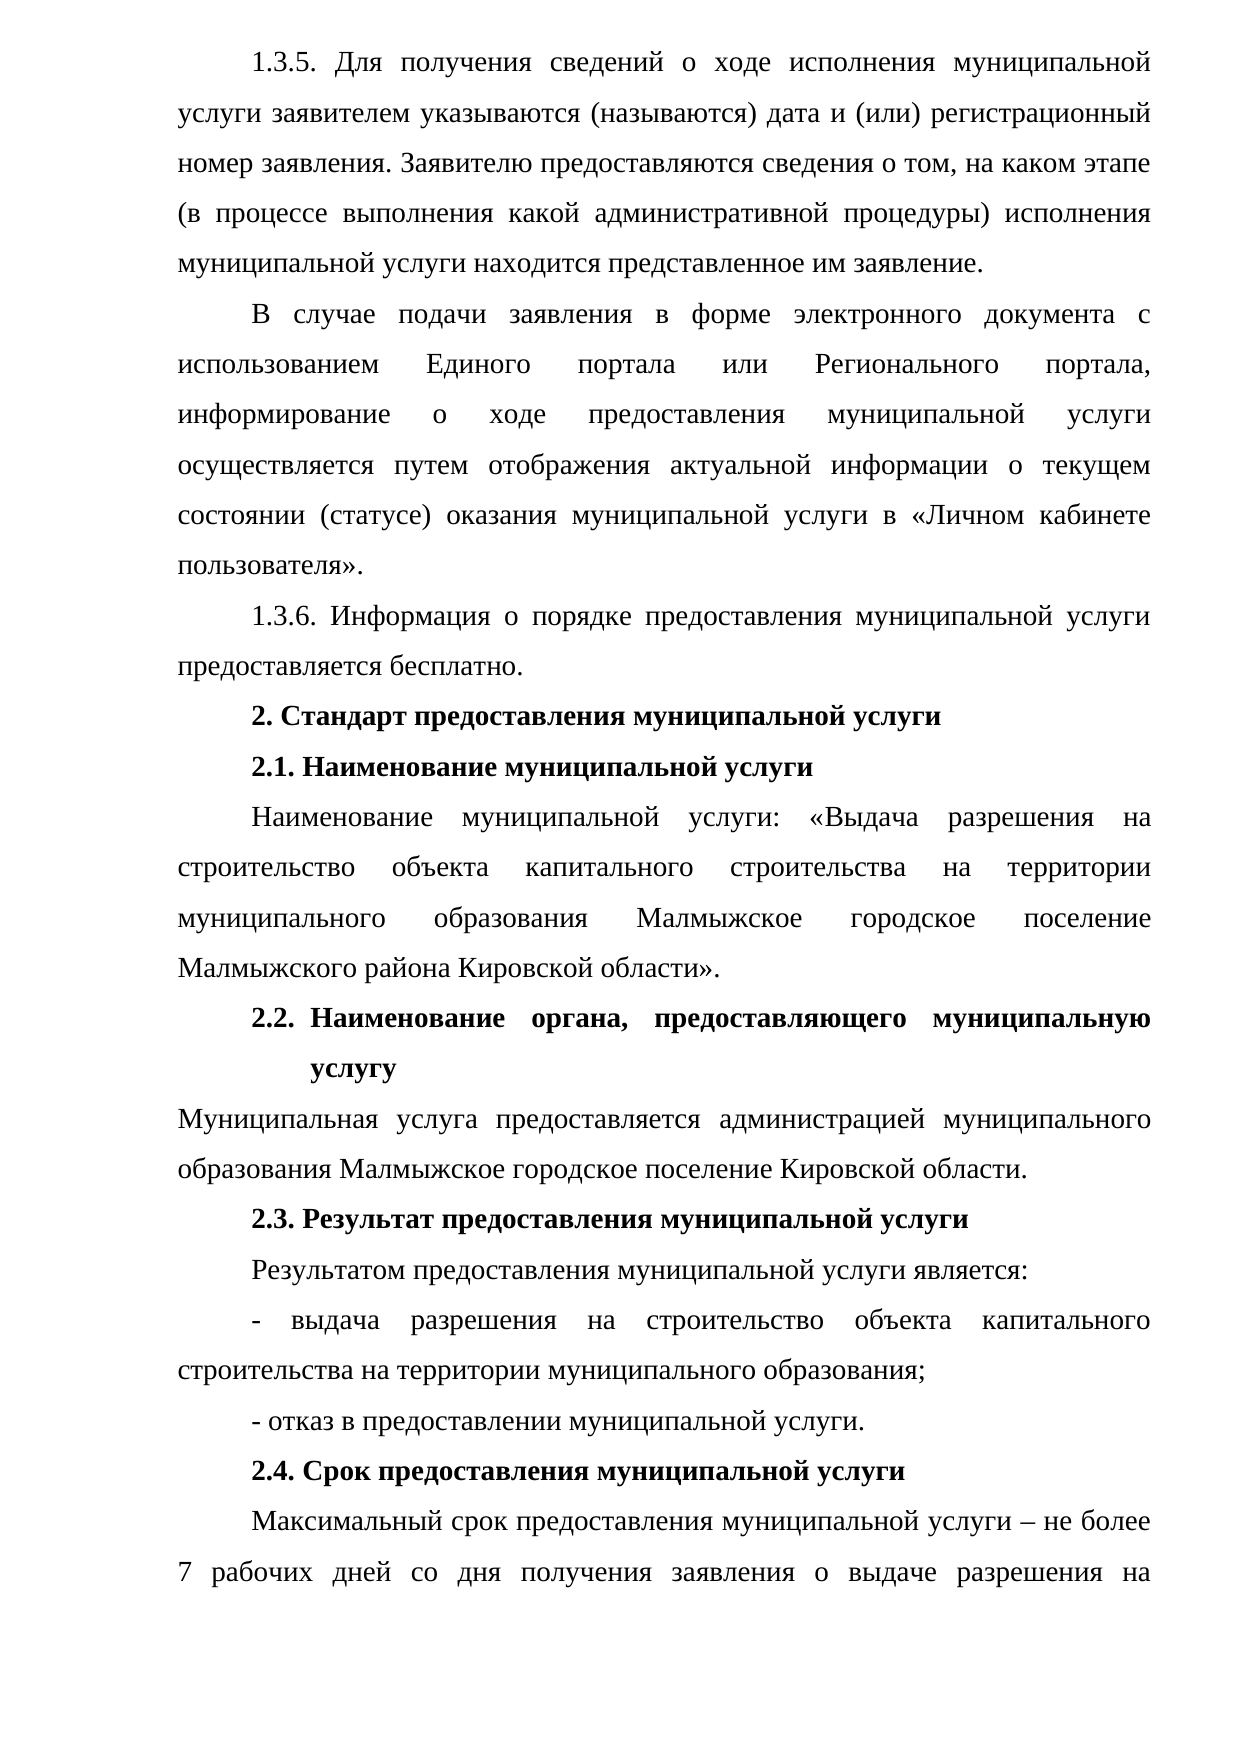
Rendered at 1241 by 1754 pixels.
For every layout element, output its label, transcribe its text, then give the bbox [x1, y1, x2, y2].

text Наименование муниципальной услуги: «Выдача разрешения на строительство объекта капитального строительства на территории муниципального образования Малмыжское городское поселение Малмыжского района Кировской области». [177, 799, 1152, 983]
text 2.1. Наименование муниципальной услуги [177, 749, 1152, 782]
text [177, 1503, 1152, 1587]
text - отказ в предоставлении муниципальной услуги. [177, 1403, 1152, 1436]
text 1.3.6. Информация о порядке предоставления муниципальной услуги предоставляется бесплатно. [177, 598, 1152, 682]
text 1.3.5. Для получения сведений о ходе исполнения муниципальной услуги заявителем указываются (называются) дата и (или) регистрационный номер заявления. Заявителю предоставляются сведения о том, на каком этапе (в процессе выполнения какой административной процедуры) исполнения муниципальной услуги находится представленное им заявление. [177, 44, 1152, 279]
text 2.4. Срок предоставления муниципальной услуги [177, 1453, 1152, 1487]
text 2.2. Наименование органа, предоставляющего муниципальную услугу [251, 1000, 1152, 1084]
text Муниципальная услуга предоставляется администрацией муниципального образования Малмыжское городское поселение Кировской области. [177, 1101, 1152, 1185]
text Результатом предоставления муниципальной услуги является: [177, 1252, 1152, 1285]
text В случае подачи заявления в форме электронного документа с использованием Единого портала или Регионального портала, информирование о ходе предоставления муниципальной услуги осуществляется путем отображения актуальной информации о текущем состоянии (статусе) оказания муниципальной услуги в «Личном кабинете пользователя». [177, 296, 1152, 581]
text 2.3. Результат предоставления муниципальной услуги [177, 1202, 1152, 1235]
text - выдача разрешения на строительство объекта капитального строительства на территории муниципального образования; [177, 1302, 1152, 1386]
text 2. Стандарт предоставления муниципальной услуги [177, 698, 1152, 732]
